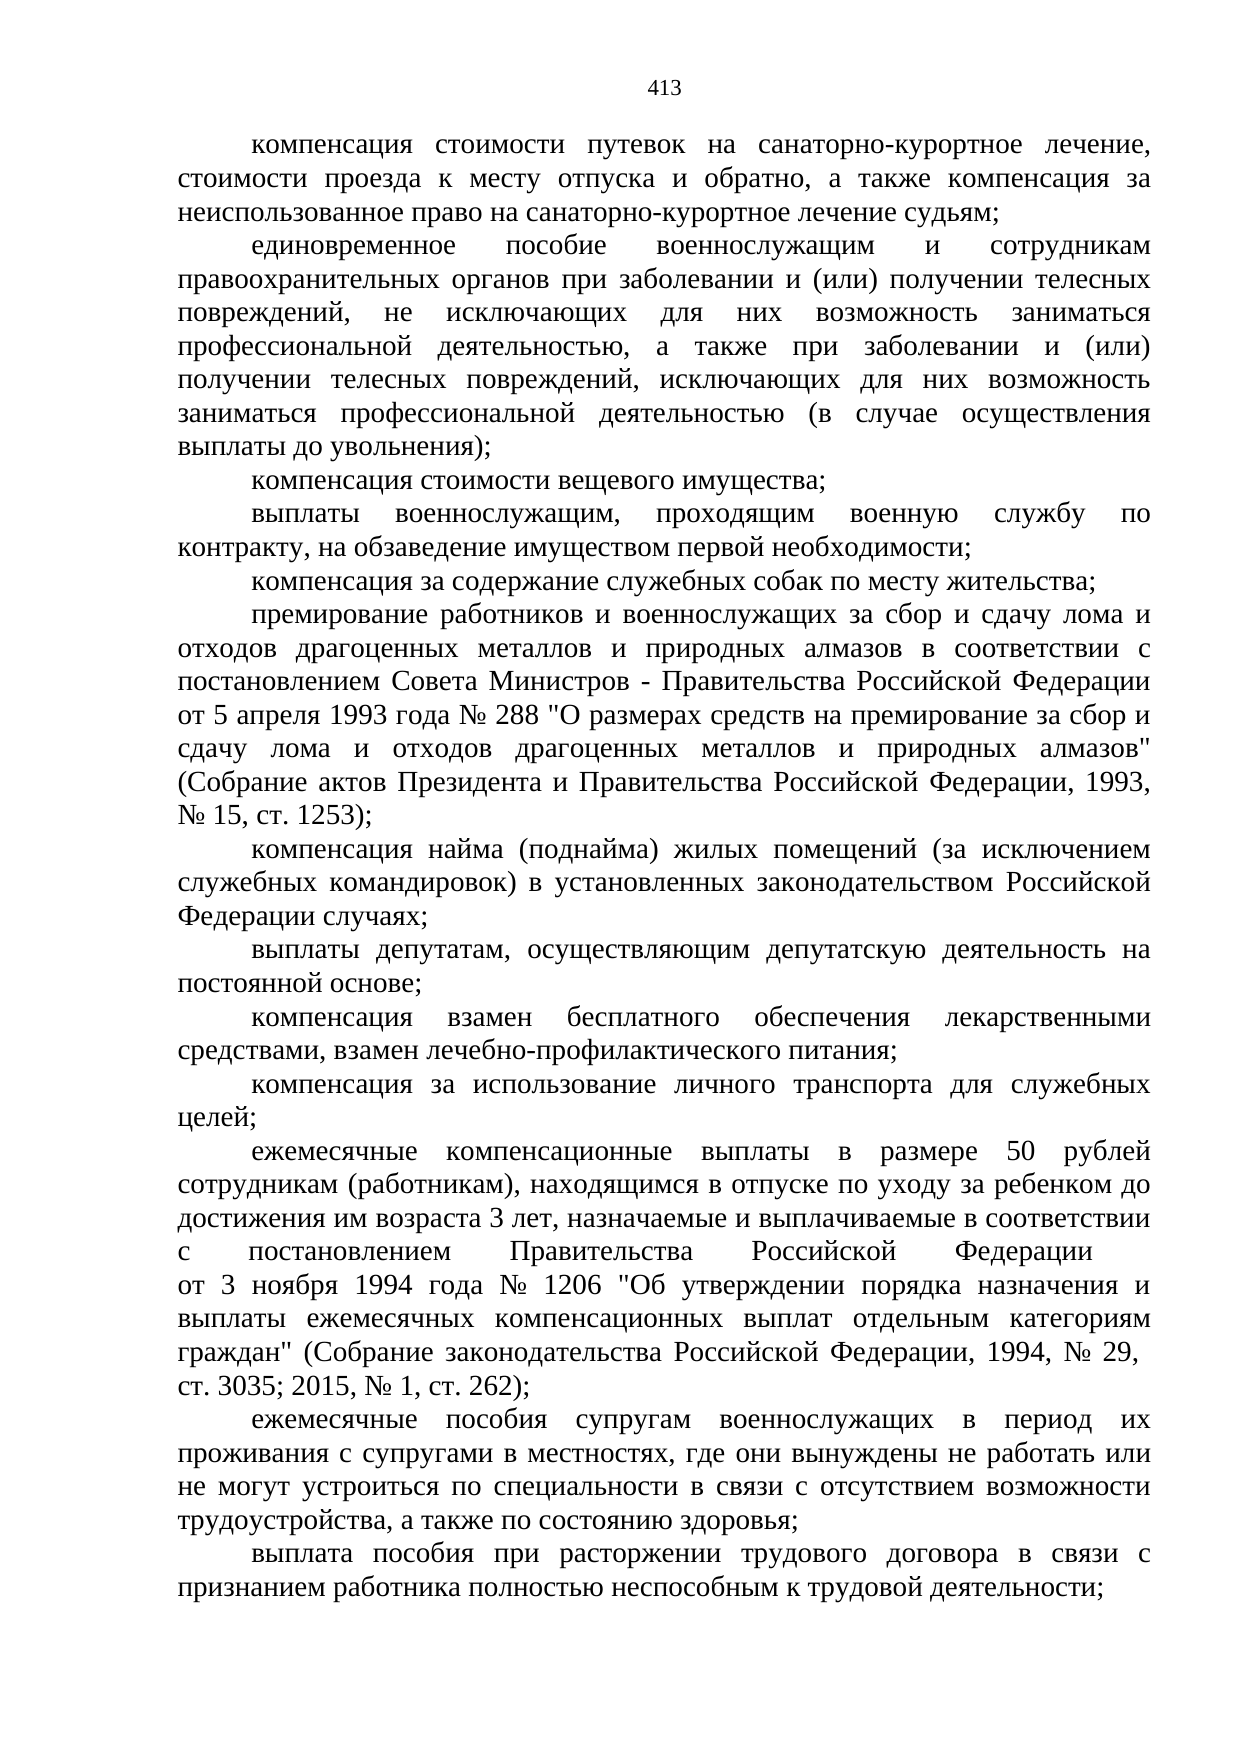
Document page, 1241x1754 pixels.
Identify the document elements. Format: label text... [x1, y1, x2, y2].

text премирование работников и военнослужащих за сбор и сдачу лома и отходов драгоценных металлов и природных алмазов в соответствии с постановлением Совета Министров - Правительства Российской Федерации от 5 апреля 1993 года № 288 "О размерах средств на премирование за сбор и сдачу лома и отходов драгоценных металлов и природных алмазов" (Собрание актов Президента и Правительства Российской Федерации, 1993, № 15, ст. 1253); [177, 596, 1152, 831]
text единовременное пособие военнослужащим и сотрудникам правоохранительных органов при заболевании и (или) получении телесных повреждений, не исключающих для них возможность заниматься профессиональной деятельностью, а также при заболевании и (или) получении телесных повреждений, исключающих для них возможность заниматься профессиональной деятельностью (в случае осуществления выплаты до увольнения); [177, 227, 1152, 462]
text выплаты военнослужащим, проходящим военную службу по контракту, на обзаведение имуществом первой необходимости; [177, 496, 1152, 563]
text компенсация найма (поднайма) жилых помещений (за исключением служебных командировок) в установленных законодательством Российской Федерации случаях; [177, 831, 1152, 932]
text выплаты депутатам, осуществляющим депутатскую деятельность на постоянной основе; [177, 932, 1152, 999]
text выплата пособия при расторжении трудового договора в связи с признанием работника полностью неспособным к трудовой деятельности; [177, 1535, 1152, 1602]
text ежемесячные компенсационные выплаты в размере 50 рублей сотрудникам (работникам), находящимся в отпуске по уходу за ребенком до достижения им возраста 3 лет, назначаемые и выплачиваемые в соответствии с постановлением Правительства Российской Федерации от 3 ноября 1994 года № 1206 "Об утверждении порядка назначения и выплаты ежемесячных компенсационных выплат отдельным категориям граждан" (Собрание законодательства Российской Федерации, 1994, № 29, ст. 3035; 2015, № 1, ст. 262); [177, 1133, 1152, 1401]
text компенсация за содержание служебных собак по месту жительства; [177, 563, 1152, 596]
text компенсация стоимости вещевого имущества; [177, 462, 1152, 496]
text компенсация за использование личного транспорта для служебных целей; [177, 1066, 1152, 1133]
text компенсация взамен бесплатного обеспечения лекарственными средствами, взамен лечебно-профилактического питания; [177, 999, 1152, 1066]
text ежемесячные пособия супругам военнослужащих в период их проживания с супругами в местностях, где они вынуждены не работать или не могут устроиться по специальности в связи с отсутствием возможности трудоустройства, а также по состоянию здоровья; [177, 1401, 1152, 1535]
text компенсация стоимости путевок на санаторно-курортное лечение, стоимости проезда к месту отпуска и обратно, а также компенсация за неиспользованное право на санаторно-курортное лечение судьям; [177, 127, 1152, 227]
